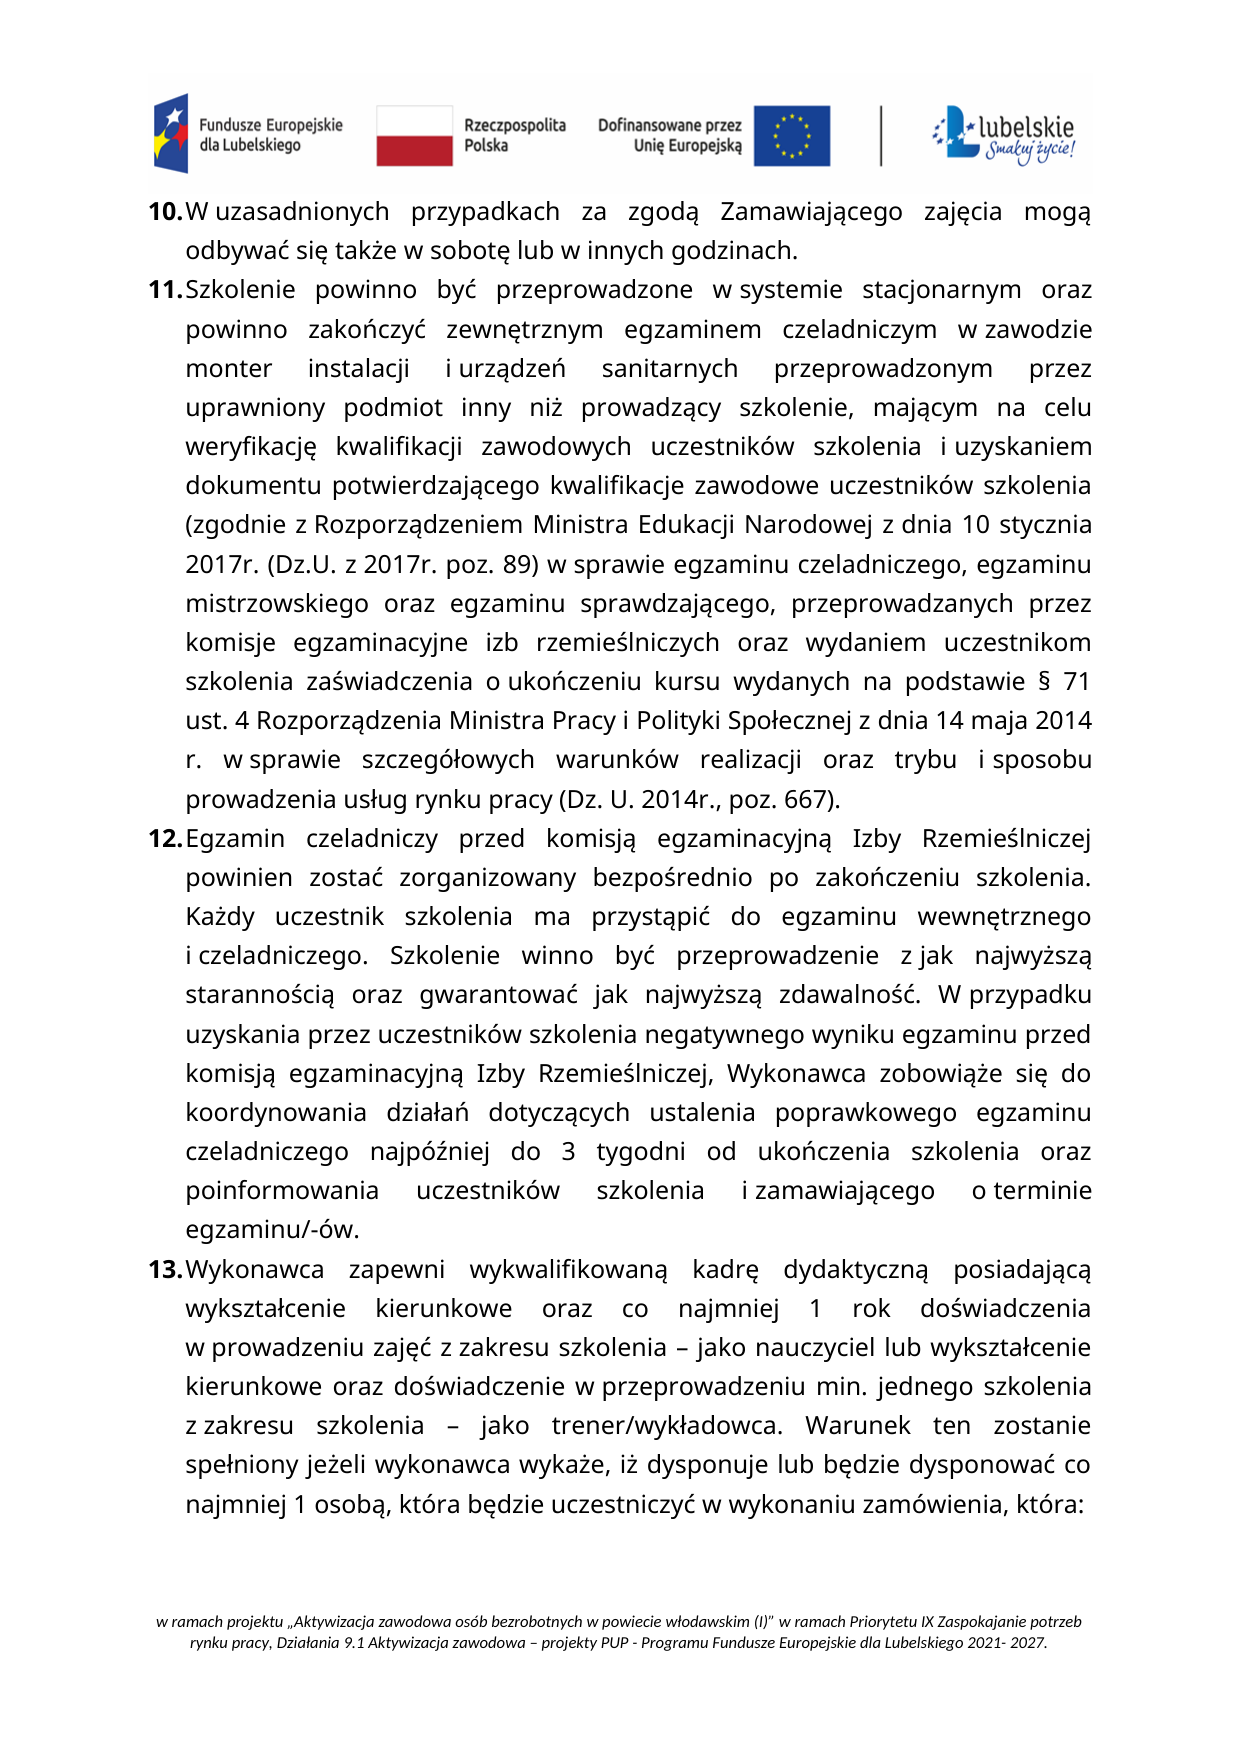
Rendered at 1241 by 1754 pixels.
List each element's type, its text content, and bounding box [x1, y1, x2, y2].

picture [147, 73, 1093, 194]
list Szkolenie powinno być przeprowadzone w systemie stacjonarnym oraz powinno zakończyć zewnętrznym egzaminem czeladniczym w zawodzie monter instalacji i urządzeń sanitarnych przeprowadzonym przez uprawniony podmiot inny niż prowadzący szkolenie, mającym na celu weryfikację kwalifikacji zawodowych uczestników szkolenia i uzyskaniem dokumentu potwierdzającego kwalifikacje zawodowe uczestników szkolenia (zgodnie z Rozporządzeniem Ministra Edukacji Narodowej z dnia 10 stycznia 2017r. (Dz.U. z 2017r. poz. 89) w sprawie egzaminu czeladniczego, egzaminu mistrzowskiego oraz egzaminu sprawdzającego, przeprowadzanych przez komisje egzaminacyjne izb rzemieślniczych oraz wydaniem uczestnikom szkolenia zaświadczenia o ukończeniu kursu wydanych na podstawie § 71 ust. 4 Rozporządzenia Ministra Pracy i Polityki Społecznej z dnia 14 maja 2014 r. w sprawie szczegółowych warunków realizacji oraz trybu i sposobu prowadzenia usług rynku pracy (Dz. U. 2014r., poz. 667). [148, 272, 1093, 815]
list Egzamin czeladniczy przed komisją egzaminacyjną Izby Rzemieślniczej powinien zostać zorganizowany bezpośrednio po zakończeniu szkolenia. Każdy uczestnik szkolenia ma przystąpić do egzaminu wewnętrznego i czeladniczego. Szkolenie winno być przeprowadzenie z jak najwyższą starannością oraz gwarantować jak najwyższą zdawalność. W przypadku uzyskania przez uczestników szkolenia negatywnego wyniku egzaminu przed komisją egzaminacyjną Izby Rzemieślniczej, Wykonawca zobowiąże się do koordynowania działań dotyczących ustalenia poprawkowego egzaminu czeladniczego najpóźniej do 3 tygodni od ukończenia szkolenia oraz poinformowania uczestników szkolenia i zamawiającego o terminie egzaminu/-ów. [148, 820, 1093, 1246]
list W uzasadnionych przypadkach za zgodą Zamawiającego zajęcia mogą odbywać się także w sobotę lub w innych godzinach. [148, 194, 1093, 267]
list Wykonawca zapewni wykwalifikowaną kadrę dydaktyczną posiadającą wykształcenie kierunkowe oraz co najmniej 1 rok doświadczenia w prowadzeniu zajęć z zakresu szkolenia – jako nauczyciel lub wykształcenie kierunkowe oraz doświadczenie w przeprowadzeniu min. jednego szkolenia z zakresu szkolenia – jako trener/wykładowca. Warunek ten zostanie spełniony jeżeli wykonawca wykaże, iż dysponuje lub będzie dysponować co najmniej 1 osobą, która będzie uczestniczyć w wykonaniu zamówienia, która: [148, 1251, 1093, 1520]
